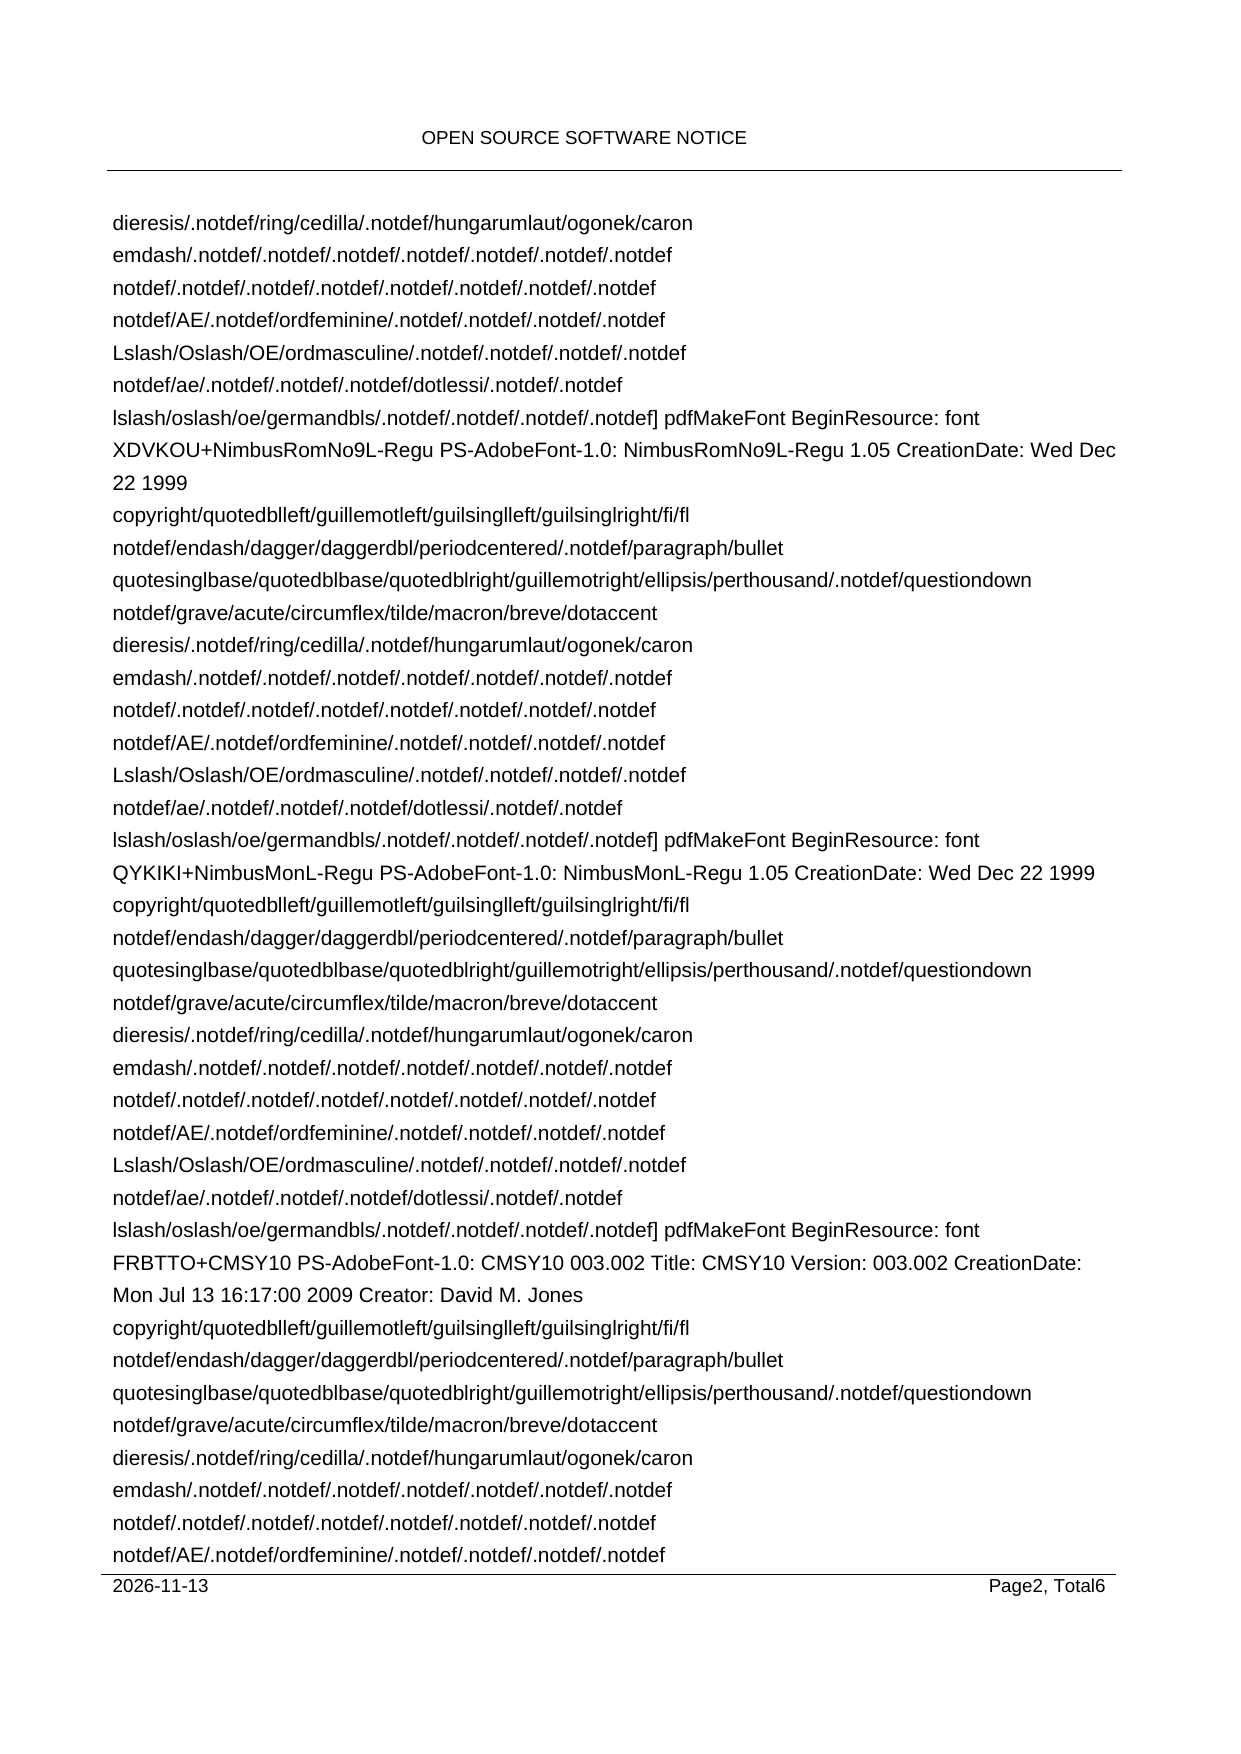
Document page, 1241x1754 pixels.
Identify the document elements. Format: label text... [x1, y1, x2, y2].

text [112, 1311, 1128, 1571]
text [112, 206, 1128, 499]
text copyright/quotedblleft/guillemotleft/guilsinglleft/guilsinglright/fi/fl notdef/endash/dagger/daggerdbl/periodcentered/.notdef/paragraph/bullet quotesinglbase/quotedblbase/quotedblright/guillemotright/ellipsis/perthousand/.notdef/questiondown notdef/grave/acute/circumflex/tilde/macron/breve/dotaccent dieresis/.notdef/ring/cedilla/.notdef/hungarumlaut/ogonek/caron emdash/.notdef/.notdef/.notdef/.notdef/.notdef/.notdef/.notdef notdef/.notdef/.notdef/.notdef/.notdef/.notdef/.notdef/.notdef notdef/AE/.notdef/ordfeminine/.notdef/.notdef/.notdef/.notdef Lslash/Oslash/OE/ordmasculine/.notdef/.notdef/.notdef/.notdef notdef/ae/.notdef/.notdef/.notdef/dotlessi/.notdef/.notdef lslash/oslash/oe/germandbls/.notdef/.notdef/.notdef/.notdef] pdfMakeFont BeginResource: font QYKIKI+NimbusMonL-Regu PS-AdobeFont-1.0: NimbusMonL-Regu 1.05 CreationDate: Wed Dec 22 1999 [112, 499, 1128, 889]
text copyright/quotedblleft/guillemotleft/guilsinglleft/guilsinglright/fi/fl notdef/endash/dagger/daggerdbl/periodcentered/.notdef/paragraph/bullet quotesinglbase/quotedblbase/quotedblright/guillemotright/ellipsis/perthousand/.notdef/questiondown notdef/grave/acute/circumflex/tilde/macron/breve/dotaccent dieresis/.notdef/ring/cedilla/.notdef/hungarumlaut/ogonek/caron emdash/.notdef/.notdef/.notdef/.notdef/.notdef/.notdef/.notdef notdef/.notdef/.notdef/.notdef/.notdef/.notdef/.notdef/.notdef notdef/AE/.notdef/ordfeminine/.notdef/.notdef/.notdef/.notdef Lslash/Oslash/OE/ordmasculine/.notdef/.notdef/.notdef/.notdef notdef/ae/.notdef/.notdef/.notdef/dotlessi/.notdef/.notdef lslash/oslash/oe/germandbls/.notdef/.notdef/.notdef/.notdef] pdfMakeFont BeginResource: font FRBTTO+CMSY10 PS-AdobeFont-1.0: CMSY10 003.002 Title: CMSY10 Version: 003.002 CreationDate: Mon Jul 13 16:17:00 2009 Creator: David M. Jones [112, 889, 1128, 1311]
